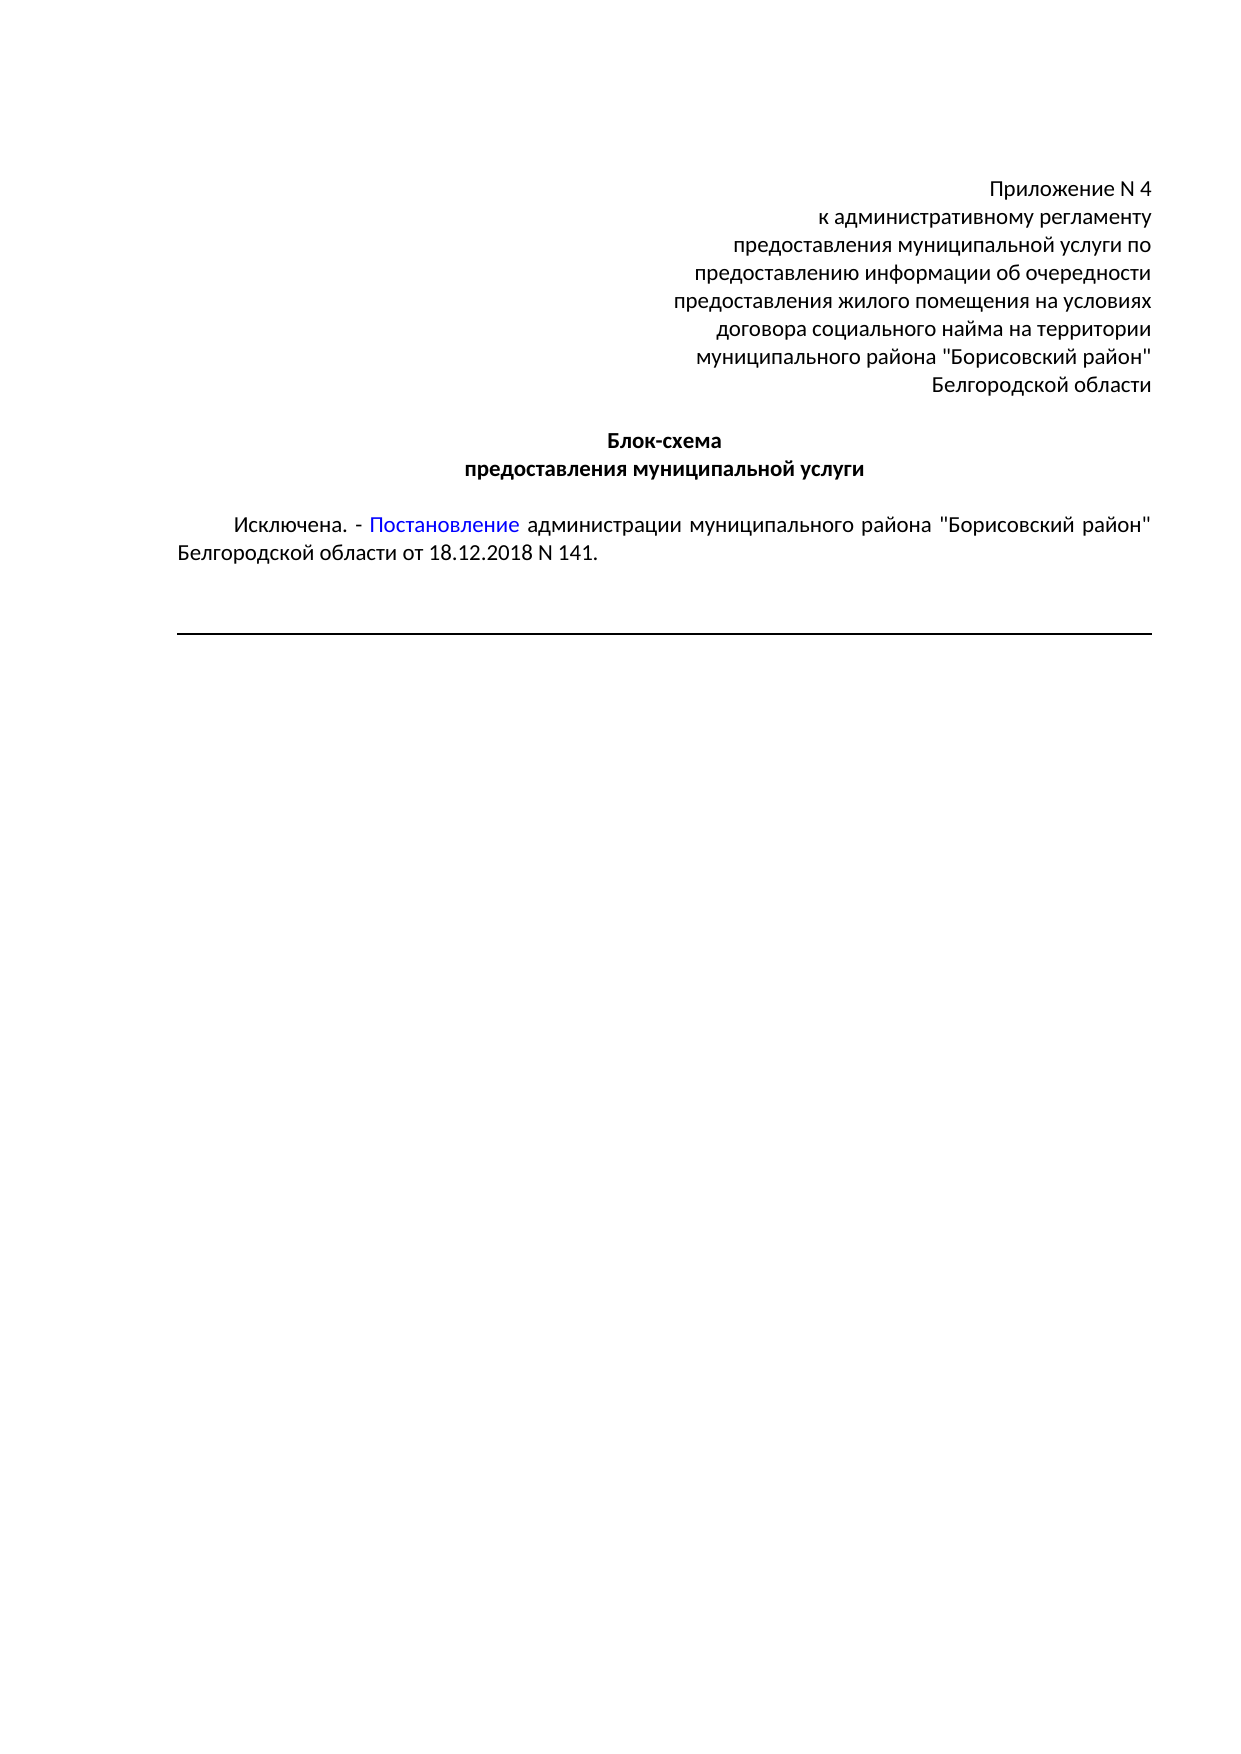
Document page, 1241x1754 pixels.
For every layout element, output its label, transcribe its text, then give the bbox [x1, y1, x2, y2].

text муниципального района "Борисовский район" [177, 342, 1152, 370]
text договора социального найма на территории [177, 314, 1152, 342]
text предоставления муниципальной услуги по [177, 230, 1152, 258]
title Блок-схема [177, 426, 1152, 454]
text предоставлению информации об очередности [177, 258, 1152, 286]
text предоставления жилого помещения на условиях [177, 286, 1152, 314]
text Приложение N 4 [177, 174, 1152, 202]
text к административному регламенту [177, 202, 1152, 230]
text Исключена. - Постановление администрации муниципального района "Борисовский район" Белгородской области от 18.12.2018 N 141. [177, 510, 1152, 566]
text Белгородской области [177, 370, 1152, 398]
title предоставления муниципальной услуги [177, 454, 1152, 482]
